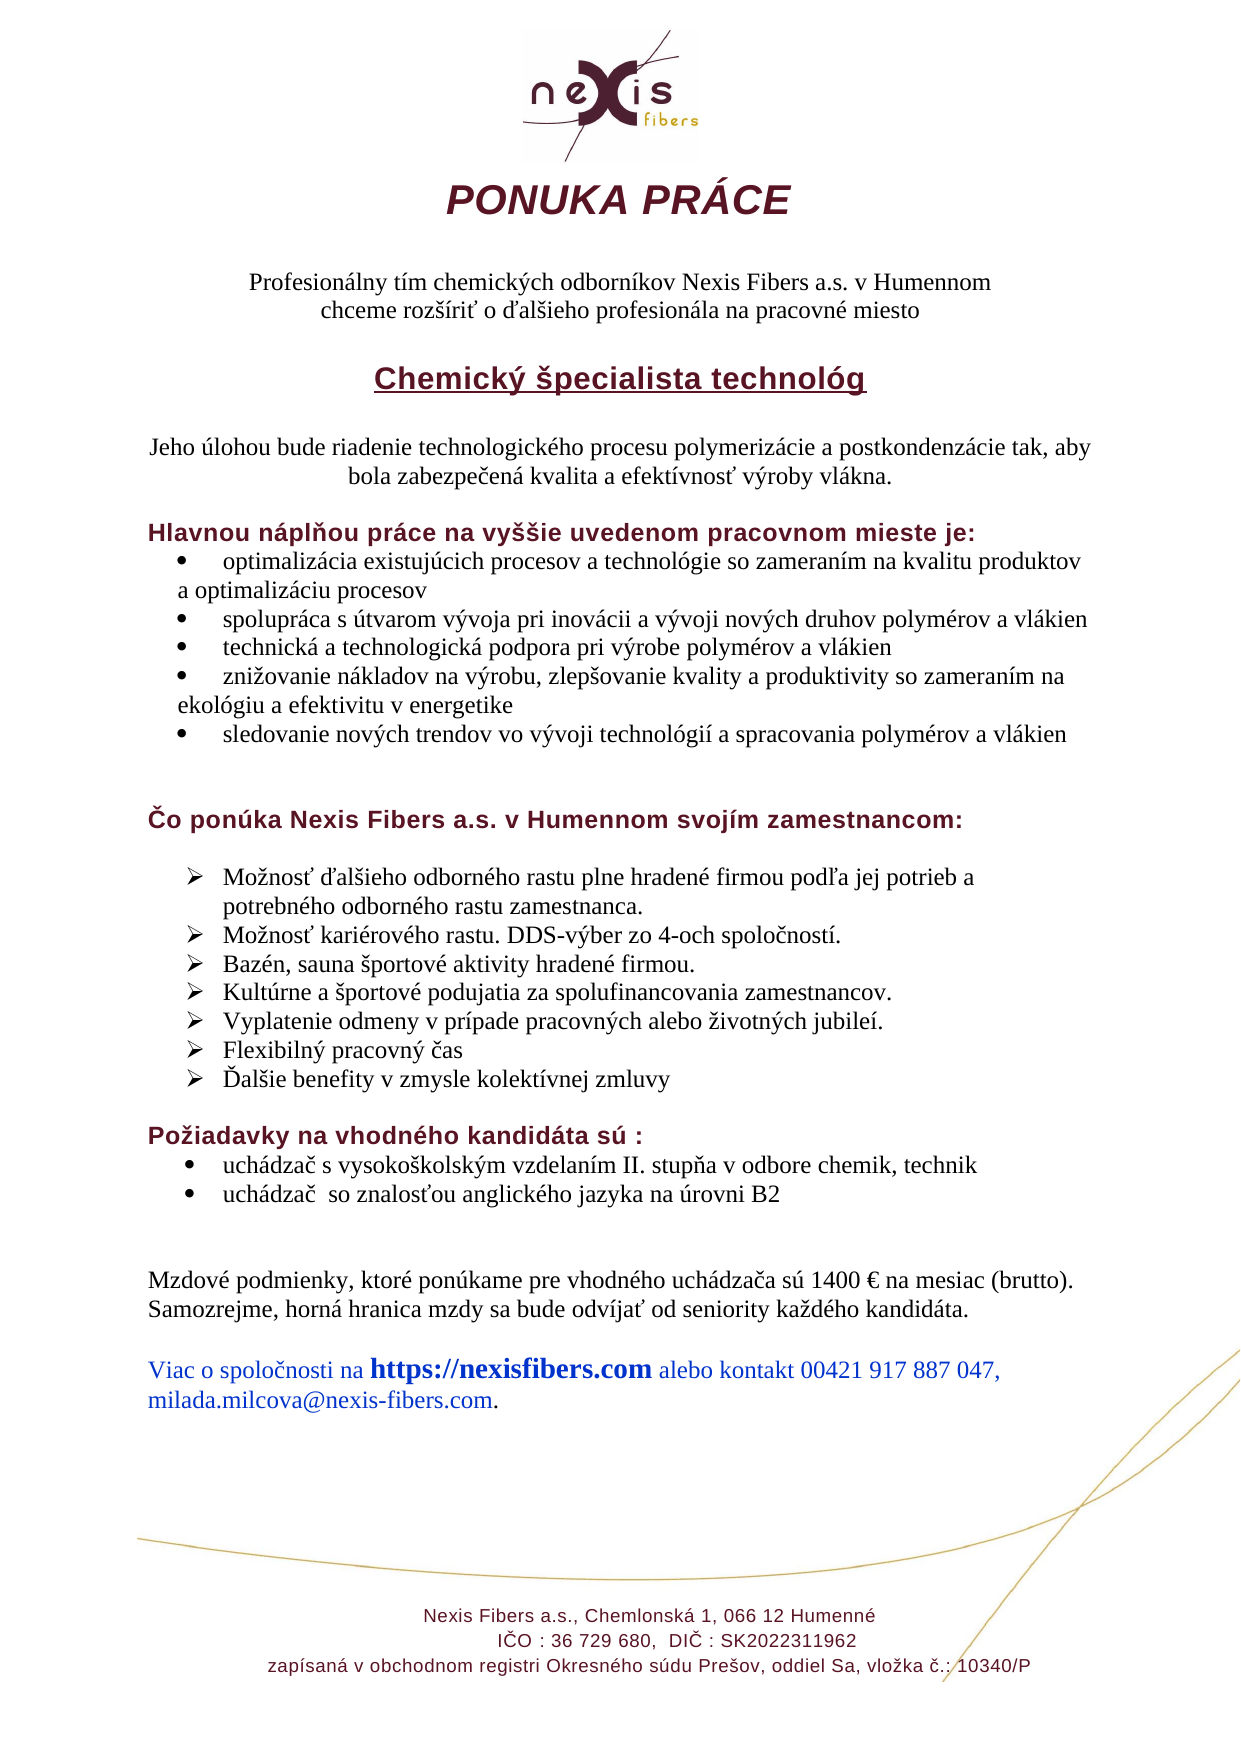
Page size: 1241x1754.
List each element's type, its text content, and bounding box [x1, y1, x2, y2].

list Bazén, sauna športové aktivity hradené firmou. [185, 949, 1093, 977]
list Ďalšie benefity v zmysle kolektívnej zmluvy [185, 1064, 1093, 1092]
text Čo ponúka Nexis Fibers a.s. v Humennom svojím zamestnancom: [148, 805, 1093, 834]
list technická a technologická podpora pri výrobe polymérov a vlákien [177, 632, 1093, 661]
text Požiadavky na vhodného kandidáta sú : [148, 1121, 1093, 1150]
text Mzdové podmienky, ktoré ponúkame pre vhodného uchádzača sú 1400 € na mesiac (brutto). Samozrejme, horná hranica mzdy sa bude odvíjať od seniority každého kandidáta. [148, 1265, 1093, 1322]
picture [521, 28, 699, 163]
list Kultúrne a športové podujatia za spolufinancovania zamestnancov. [185, 977, 1093, 1006]
text Viac o spoločnosti na https://nexisfibers.com alebo kontakt 00421 917 887 047, milada.milcova@nexis-fibers.com. [148, 1351, 1093, 1413]
list optimalizácia existujúcich procesov a technológie so zameraním na kvalitu produktov a optimalizáciu procesov [177, 546, 1093, 604]
list uchádzač s vysokoškolským vzdelaním II. stupňa v odbore chemik, technik [185, 1150, 1093, 1179]
list Vyplatenie odmeny v prípade pracovných alebo životných jubileí. [185, 1006, 1093, 1035]
list uchádzač so znalosťou anglického jazyka na úrovni B2 [185, 1179, 1093, 1207]
list znižovanie nákladov na výrobu, zlepšovanie kvality a produktivity so zameraním na ekológiu a efektivitu v energetike [177, 661, 1093, 719]
list Možnosť kariérového rastu. DDS-výber zo 4-och spoločností. [185, 920, 1093, 949]
text Profesionálny tím chemických odborníkov Nexis Fibers a.s. v Humennom [148, 267, 1093, 295]
text PONUKA PRÁCE [148, 176, 1093, 223]
list sledovanie nových trendov vo vývoji technológií a spracovania polymérov a vlákien [177, 719, 1093, 747]
text Chemický špecialista technológ [148, 360, 1093, 396]
text chceme rozšíriť o ďalšieho profesionála na pracovné miesto [148, 295, 1093, 324]
list spolupráca s útvarom vývoja pri inovácii a vývoji nových druhov polymérov a vlákien [177, 604, 1093, 632]
list Flexibilný pracovný čas [185, 1035, 1093, 1064]
list Možnosť ďalšieho odborného rastu plne hradené firmou podľa jej potrieb a potrebného odborného rastu zamestnanca. [185, 862, 1093, 920]
picture [137, 1103, 1241, 1682]
text Jeho úlohou bude riadenie technologického procesu polymerizácie a postkondenzácie tak, aby bola zabezpečená kvalita a efektívnosť výroby vlákna. [148, 432, 1093, 489]
text Hlavnou náplňou práce na vyššie uvedenom pracovnom mieste je: [148, 517, 1093, 546]
